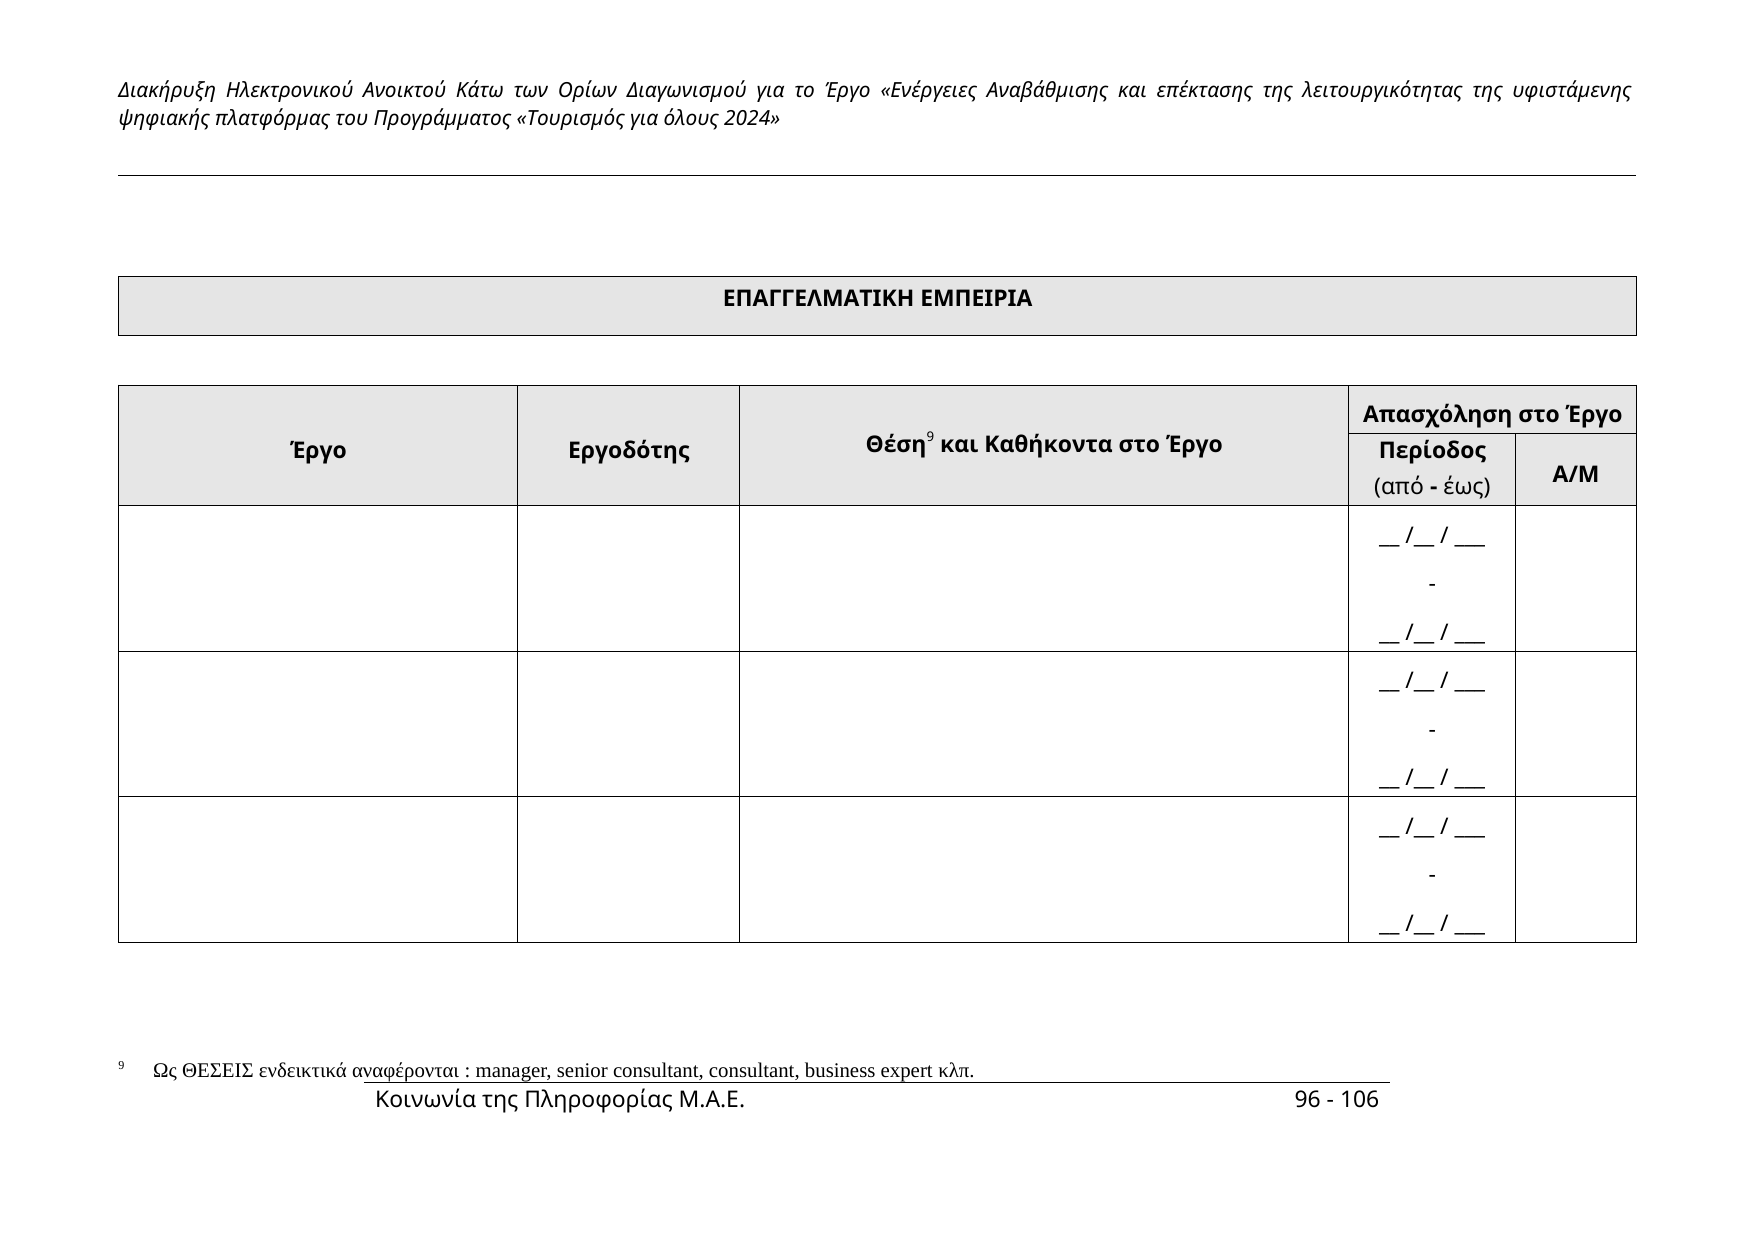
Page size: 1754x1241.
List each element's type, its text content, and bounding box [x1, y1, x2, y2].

table_cell __ /__ / ___ - __ /__ / ___ [1349, 797, 1515, 942]
table_cell [119, 506, 517, 651]
table_header Εργοδότης [518, 386, 739, 505]
table_header Θέση και Καθήκοντα στο Έργο [740, 386, 1348, 505]
table_cell [1516, 506, 1636, 651]
table_cell [119, 797, 517, 942]
table_cell [740, 797, 1348, 942]
table_cell [518, 797, 739, 942]
table_cell [518, 506, 739, 651]
table_cell __ /__ / ___ - __ /__ / ___ [1349, 652, 1515, 796]
table_cell Περίοδος (από - έως) [1349, 434, 1515, 505]
table_cell Α/Μ [1516, 434, 1636, 505]
table_cell [1516, 652, 1636, 796]
table_cell [1516, 797, 1636, 942]
table_cell [518, 652, 739, 796]
table_cell [119, 652, 517, 796]
table_header Απασχόληση στο Έργο [1349, 386, 1636, 433]
table_cell [740, 506, 1348, 651]
table_header Έργο [119, 386, 517, 505]
table_cell __ /__ / ___ - __ /__ / ___ [1349, 506, 1515, 651]
table_cell [740, 652, 1348, 796]
table_header ΕΠΑΓΓΕΛΜΑΤΙΚΗ ΕΜΠΕΙΡΙΑ [119, 277, 1636, 335]
